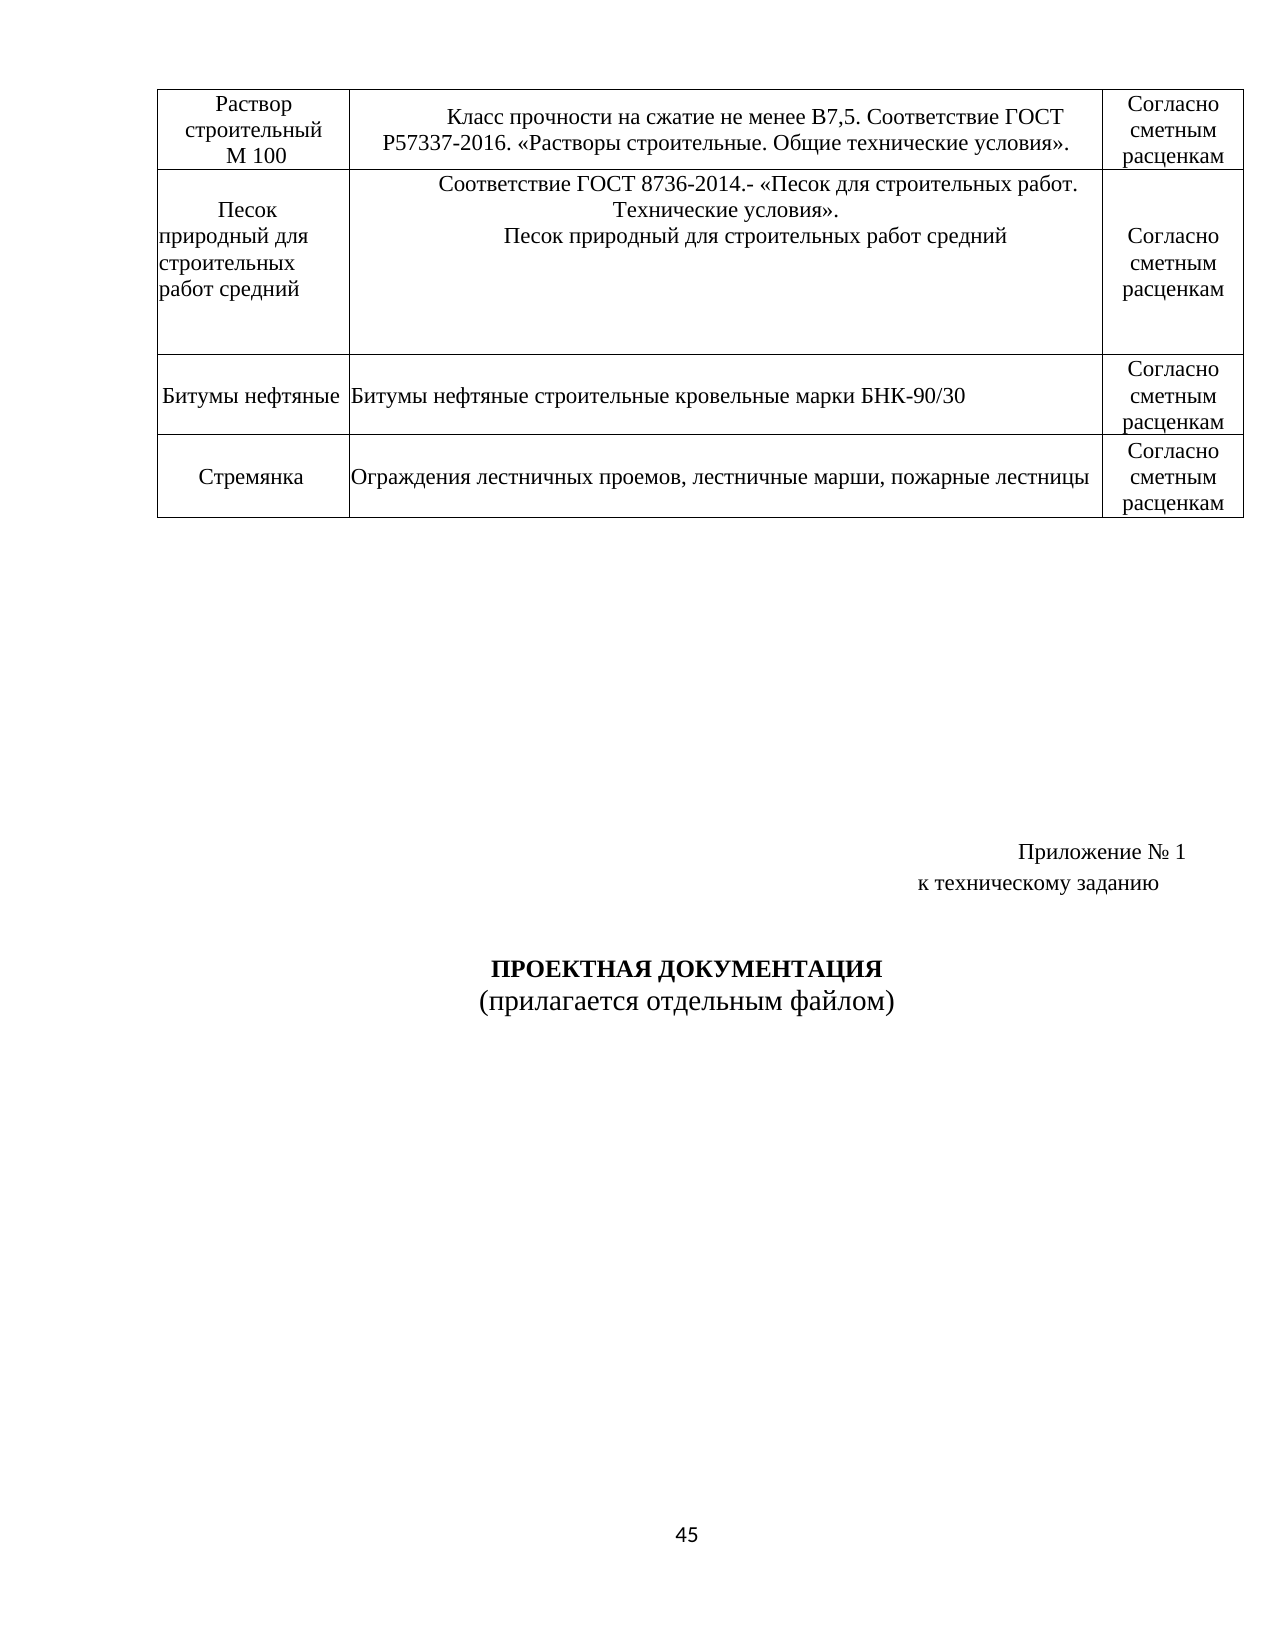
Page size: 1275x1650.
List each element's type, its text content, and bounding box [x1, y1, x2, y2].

table_cell Битумы нефтяные [158, 355, 349, 434]
table_cell Класс прочности на сжатие не менее В7,5. Соответствие ГОСТ Р57337-2016. «Растворы строительные. Общие технические условия». [350, 90, 1102, 169]
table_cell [1103, 90, 1243, 169]
table_cell Ограждения лестничных проемов, лестничные марши, пожарные лестницы [350, 435, 1102, 517]
text (прилагается отдельным файлом) [187, 983, 1186, 1017]
table_cell Раствор строительный М 100 [158, 90, 349, 169]
table_cell Песок природный для строительных работ средний [158, 170, 349, 354]
table_cell Соответствие ГОСТ 8736-2014.- «Песок для строительных работ. Технические условия». Песок природный для строительных работ средний [350, 170, 1102, 354]
table_cell Согласно сметным расценкам [1103, 355, 1243, 434]
text к техническому заданию [851, 869, 1186, 895]
table_cell Согласно сметным расценкам [1103, 435, 1243, 517]
table_cell Битумы нефтяные строительные кровельные марки БНК-90/30 [350, 355, 1102, 434]
text Приложение № 1 [187, 838, 1186, 865]
text ПРОЕКТНАЯ ДОКУМЕНТАЦИЯ [187, 954, 1186, 983]
table_cell Стремянка [158, 435, 349, 517]
table_cell Согласно сметным расценкам [1103, 170, 1243, 354]
